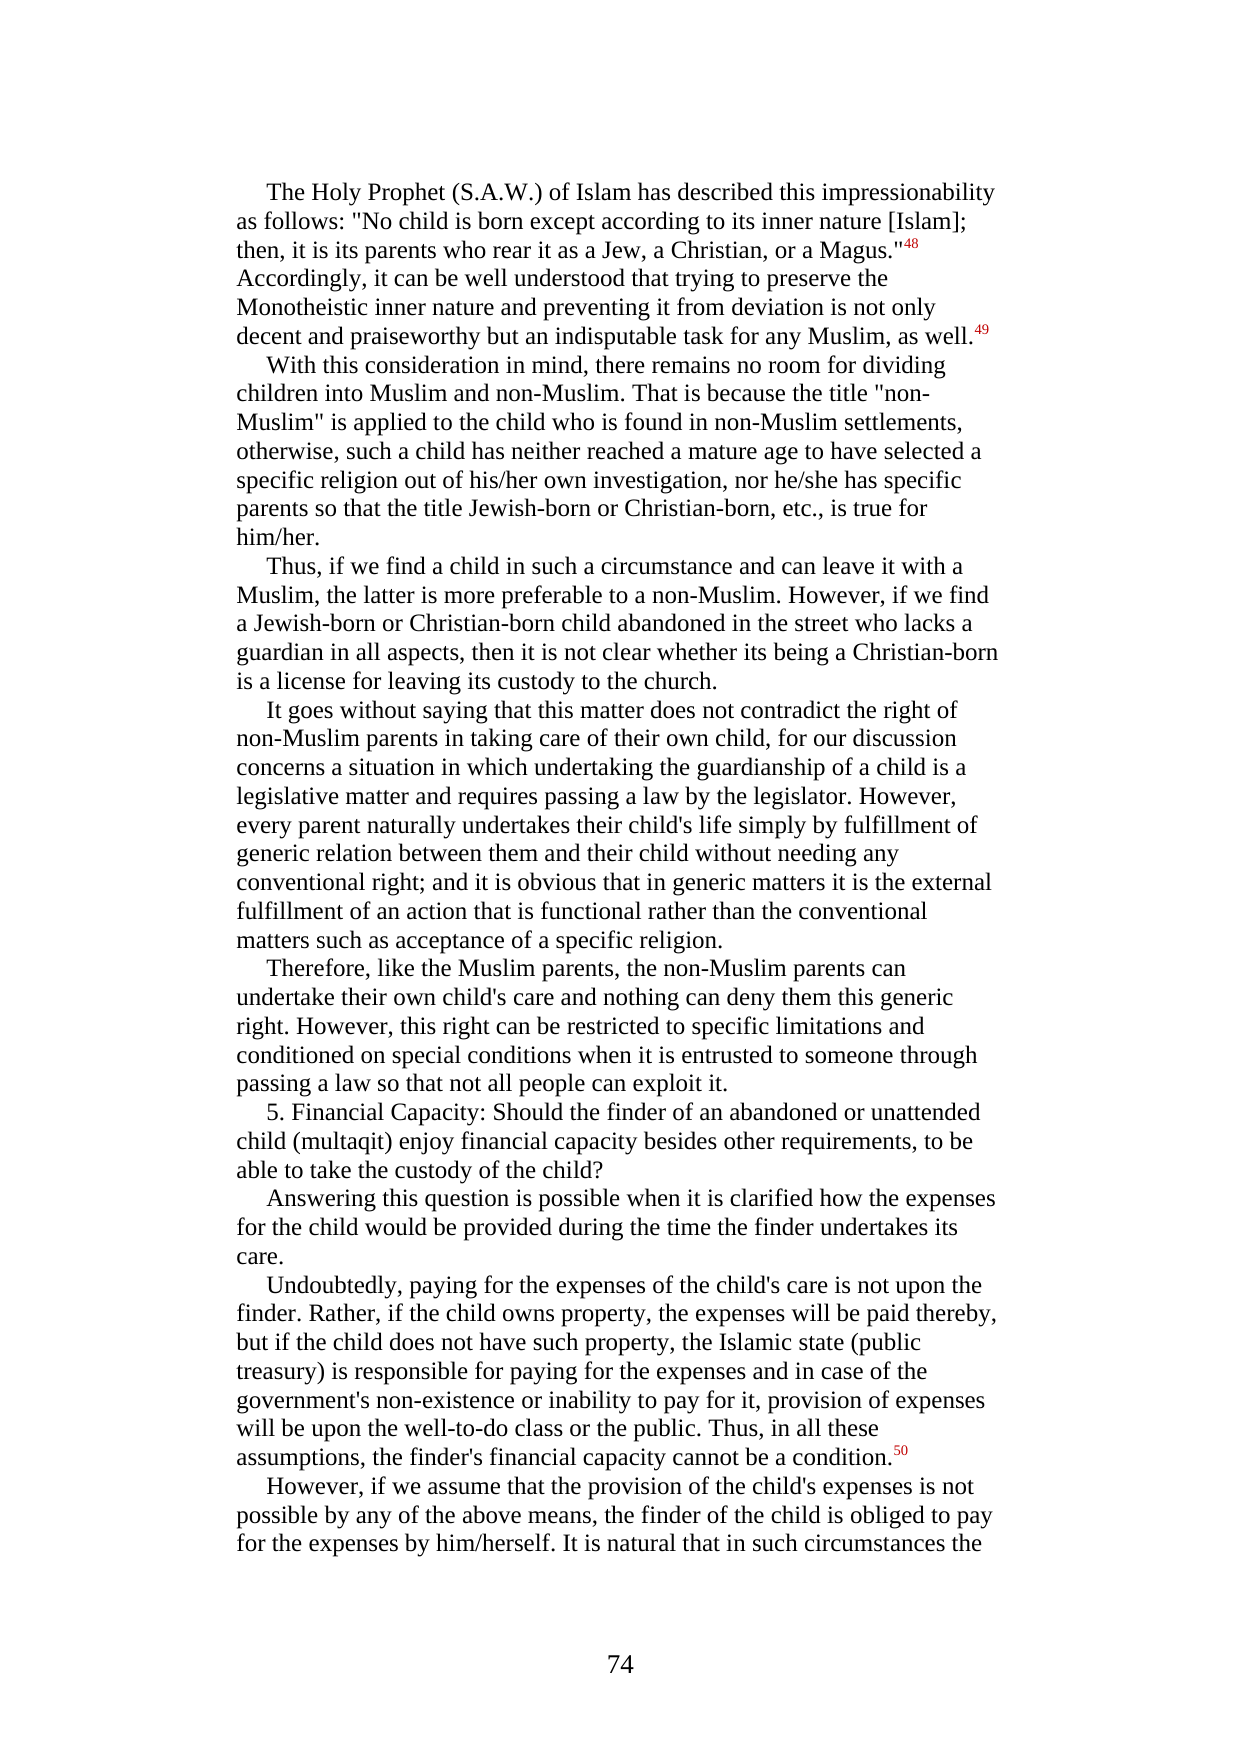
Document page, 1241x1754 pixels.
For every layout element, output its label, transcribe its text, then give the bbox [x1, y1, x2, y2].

text The Holy Prophet (S.A.W.) of Islam has described this impressionability as follows: "No child is born except according to its inner nature [Islam]; then, it is its parents who rear it as a Jew, a Christian, or a Magus."48 Accordingly, it can be well understood that trying to preserve the Monotheistic inner nature and preventing it from deviation is not only decent and praiseworthy but an indisputable task for any Muslim, as well.49 [236, 177, 1004, 350]
text With this consideration in mind, there remains no room for dividing children into Muslim and non-Muslim. That is because the title "non-Muslim" is applied to the child who is found in non-Muslim settlements, otherwise, such a child has neither reached a mature age to have selected a specific religion out of his/her own investigation, nor he/she has specific parents so that the title Jewish-born or Christian-born, etc., is true for him/her. [236, 350, 1004, 551]
text Undoubtedly, paying for the expenses of the child's care is not upon the finder. Rather, if the child owns property, the expenses will be paid thereby, but if the child does not have such property, the Islamic state (public treasury) is responsible for paying for the expenses and in case of the government's non-existence or inability to pay for it, provision of expenses will be upon the well-to-do class or the public. Thus, in all these assumptions, the finder's financial capacity cannot be a condition.50 [236, 1270, 1004, 1471]
text It goes without saying that this matter does not contradict the right of non-Muslim parents in taking care of their own child, for our discussion concerns a situation in which undertaking the guardianship of a child is a legislative matter and requires passing a law by the legislator. However, every parent naturally undertakes their child's life simply by fulfillment of generic relation between them and their child without needing any conventional right; and it is obvious that in generic matters it is the external fulfillment of an action that is functional rather than the conventional matters such as acceptance of a specific religion. [236, 695, 1004, 953]
text Therefore, like the Muslim parents, the non-Muslim parents can undertake their own child's care and nothing can deny them this generic right. However, this right can be restricted to specific limitations and conditioned on special conditions when it is entrusted to someone through passing a law so that not all people can exploit it. [236, 953, 1004, 1097]
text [236, 1471, 1004, 1557]
text Thus, if we find a child in such a circumstance and can leave it with a Muslim, the latter is more preferable to a non-Muslim. However, if we find a Jewish-born or Christian-born child abandoned in the street who lacks a guardian in all aspects, then it is not clear whether its being a Christian-born is a license for leaving its custody to the church. [236, 551, 1004, 695]
text Answering this question is possible when it is clarified how the expenses for the child would be provided during the time the finder undertakes its care. [236, 1183, 1004, 1270]
text 5. Financial Capacity: Should the finder of an abandoned or unattended child (multaqit) enjoy financial capacity besides other requirements, to be able to take the custody of the child? [236, 1097, 1004, 1183]
